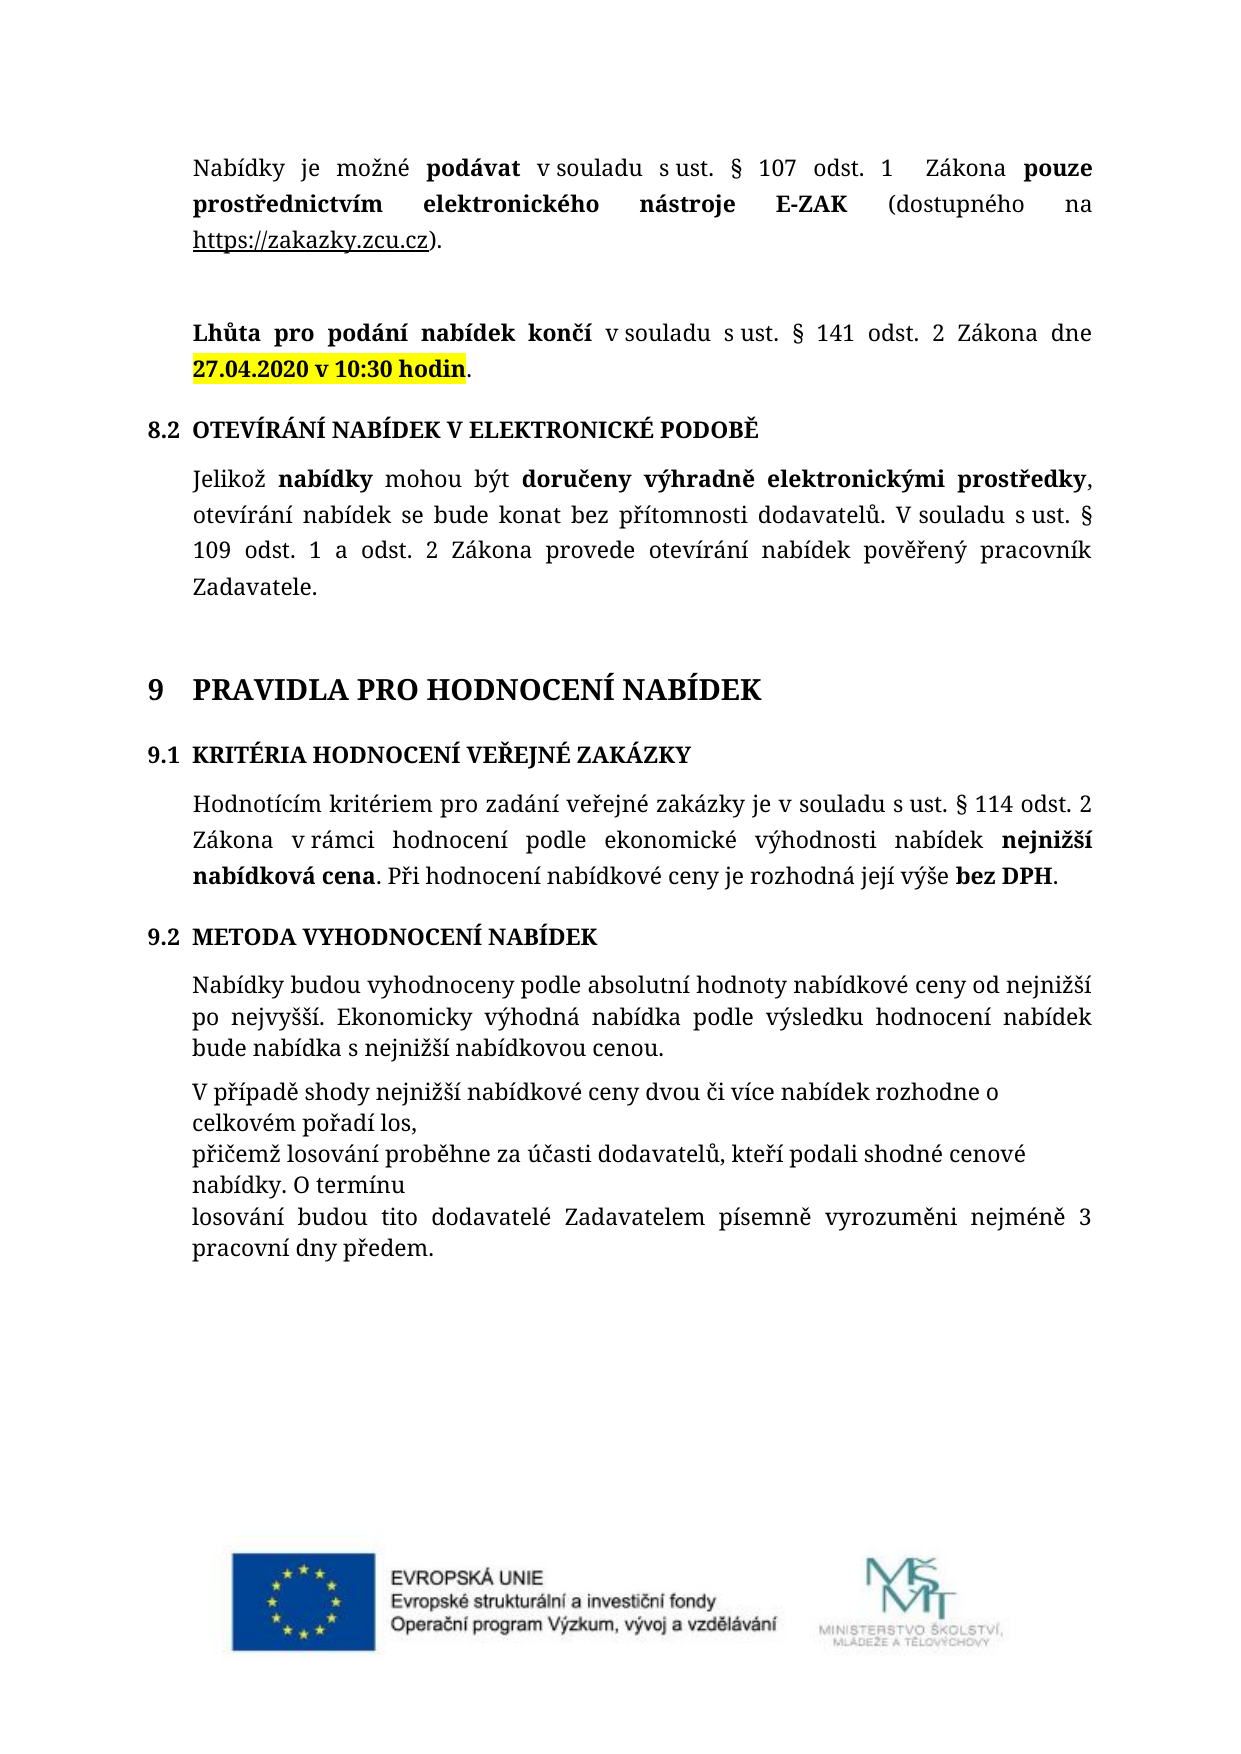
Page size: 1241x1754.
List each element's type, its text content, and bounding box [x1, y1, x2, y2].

text přičemž losování proběhne za účasti dodavatelů, kteří podali shodné cenové nabídky. O termínu [192, 1138, 1093, 1200]
text Jelikož nabídky mohou být doručeny výhradně elektronickými prostředky, otevírání nabídek se bude konat bez přítomnosti dodavatelů. V souladu s ust. § 109 odst. 1 a odst. 2 Zákona provede otevírání nabídek pověřený pracovník Zadavatele. [193, 463, 1093, 602]
subtitle 9.1 KRITÉRIA HODNOCENÍ VEŘEJNÉ ZAKÁZKY [147, 739, 1093, 771]
picture [160, 1505, 1081, 1687]
subtitle 8.2 OTEVÍRÁNÍ NABÍDEK V ELEKTRONICKÉ PODOBĚ [148, 414, 1093, 445]
text losování budou tito dodavatelé Zadavatelem písemně vyrozuměni nejméně 3 pracovní dny předem. [192, 1200, 1093, 1263]
text Lhůta pro podání nabídek končí v souladu s ust. § 141 odst. 2 Zákona dne 27.04.2020 v 10:30 hodin. [193, 317, 1093, 384]
text Hodnotícím kritériem pro zadání veřejné zakázky je v souladu s ust. § 114 odst. 2 Zákona v rámci hodnocení podle ekonomické výhodnosti nabídek nejnižší nabídková cena. Při hodnocení nabídkové ceny je rozhodná její výše bez DPH. [193, 788, 1093, 891]
text V případě shody nejnižší nabídkové ceny dvou či více nabídek rozhodne o celkovém pořadí los, [192, 1075, 1093, 1138]
text Nabídky budou vyhodnoceny podle absolutní hodnoty nabídkové ceny od nejnižší po nejvyšší. Ekonomicky výhodná nabídka podle výsledku hodnocení nabídek bude nabídka s nejnižší nabídkovou cenou. [192, 969, 1093, 1063]
text Nabídky je možné podávat v souladu s ust. § 107 odst. 1 Zákona pouze prostřednictvím elektronického nástroje E-ZAK (dostupného na https://zakazky.zcu.cz). [193, 152, 1093, 255]
subtitle 9.2 METODA VYHODNOCENÍ NABÍDEK [147, 921, 1093, 952]
subtitle 9 PRAVIDLA PRO HODNOCENÍ NABÍDEK [148, 669, 1093, 708]
